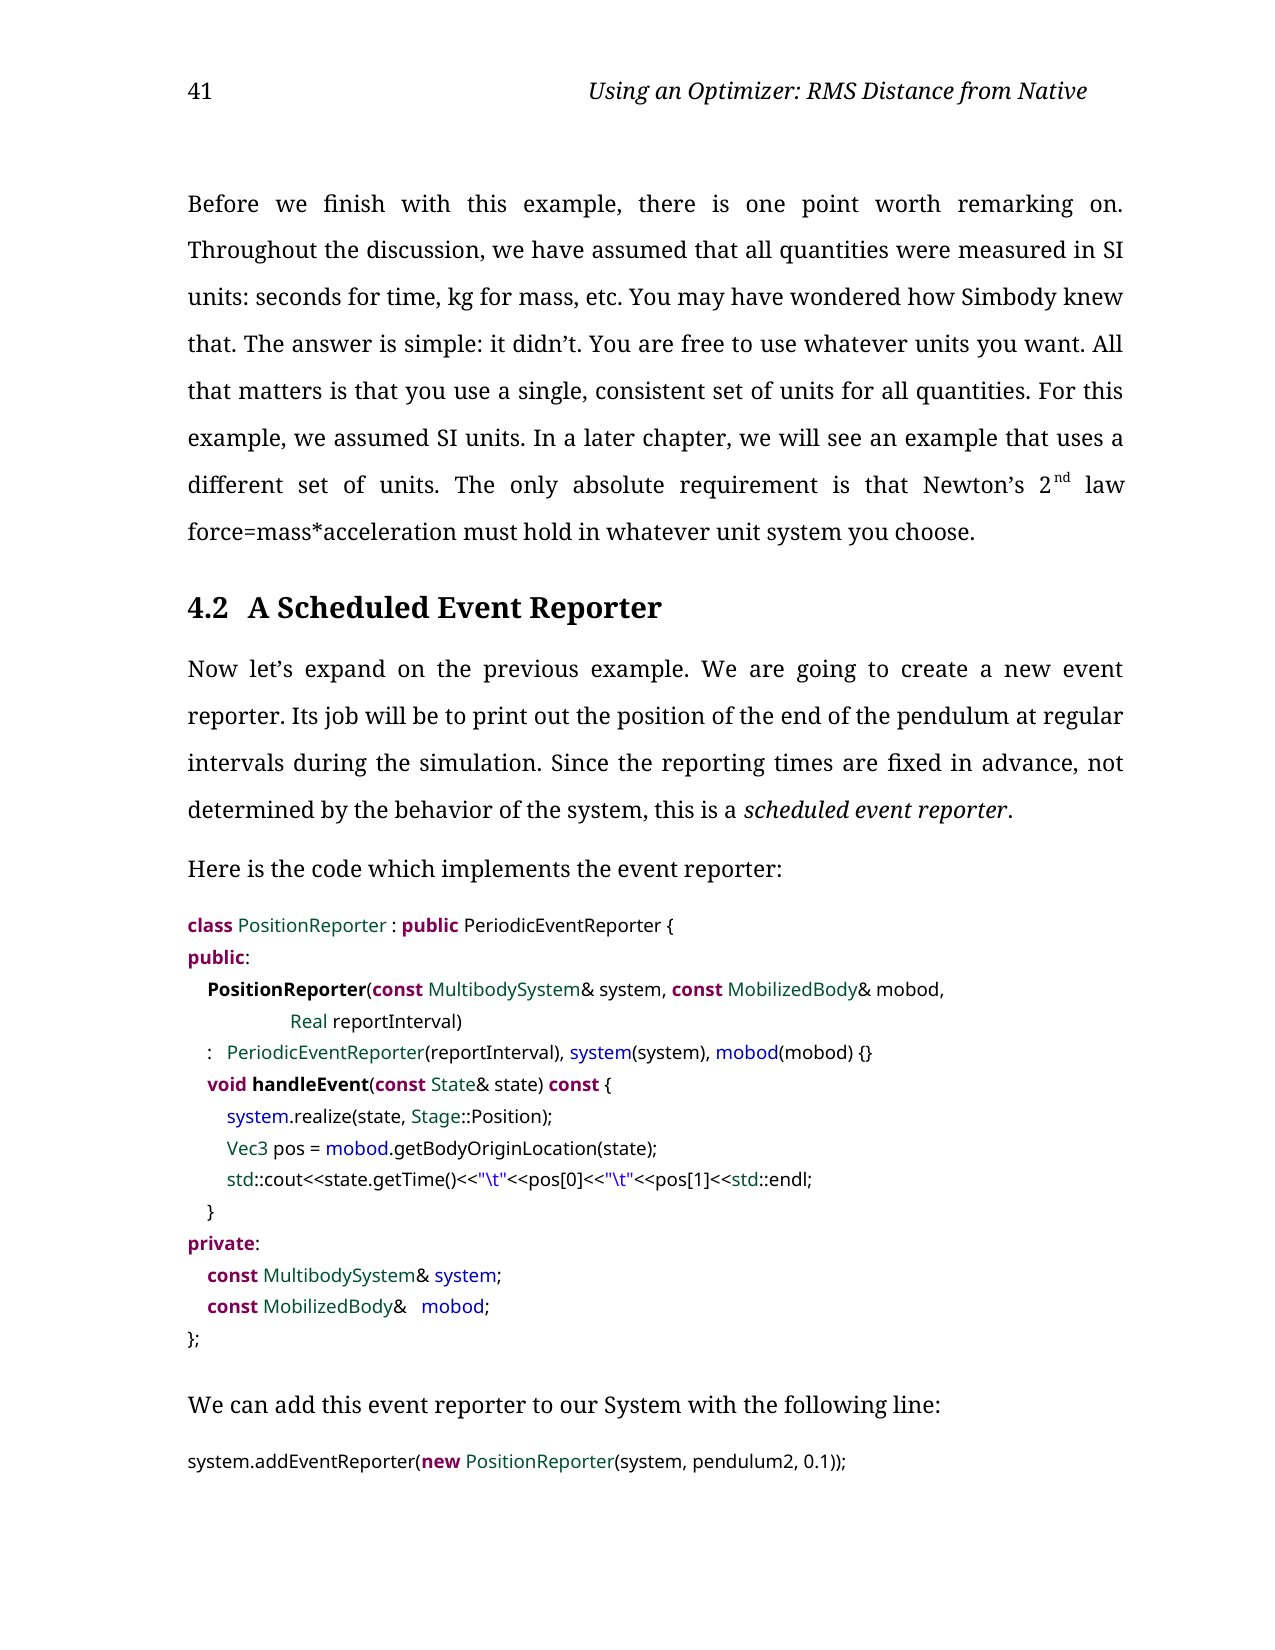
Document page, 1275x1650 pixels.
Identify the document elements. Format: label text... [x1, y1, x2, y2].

text private: [187, 1230, 1125, 1256]
text : PeriodicEventReporter(reportInterval), system(system), mobod(mobod) {} [187, 1040, 1125, 1065]
text PositionReporter(const MultibodySystem& system, const MobilizedBody& mobod, [187, 976, 1125, 1002]
text const MultibodySystem& system; [187, 1262, 1125, 1288]
text Real reportInterval) [187, 1008, 1125, 1033]
text public: [187, 944, 1125, 970]
text system.realize(state, Stage::Position); [187, 1103, 1125, 1129]
text class PositionReporter : public PeriodicEventReporter { [187, 913, 1125, 938]
text system.addEventReporter(new PositionReporter(system, pendulum2, 0.1)); [187, 1448, 1125, 1474]
text }; [187, 1326, 1125, 1351]
text void handleEvent(const State& state) const { [187, 1071, 1125, 1097]
text std::cout<<state.getTime()<<"\t"<<pos[0]<<"\t"<<pos[1]<<std::endl; [187, 1167, 1125, 1192]
text Vec3 pos = mobod.getBodyOriginLocation(state); [187, 1135, 1125, 1161]
text Here is the code which implements the event reporter: [187, 853, 1125, 884]
subtitle A Scheduled Event Reporter [187, 587, 1125, 627]
text Now let’s expand on the previous example. We are going to create a new event reporter. Its job will be to print out the position of the end of the pendulum at regular intervals during the simulation. Since the reporting times are fixed in advance, not determined by the behavior of the system, this is a scheduled event reporter. [187, 653, 1125, 825]
text We can add this event reporter to our System with the following line: [187, 1389, 1125, 1420]
text Before we finish with this example, there is one point worth remarking on. Throughout the discussion, we have assumed that all quantities were measured in SI units: seconds for time, kg for mass, etc. You may have wondered how Simbody knew that. The answer is simple: it didn’t. You are free to use whatever units you want. All that matters is that you use a single, consistent set of units for all quantities. For this example, we assumed SI units. In a later chapter, we will see an example that uses a different set of units. The only absolute requirement is that Newton’s 2nd law force=mass*acceleration must hold in whatever unit system you choose. [187, 187, 1125, 547]
text } [187, 1198, 1125, 1224]
text const MobilizedBody& mobod; [187, 1294, 1125, 1319]
